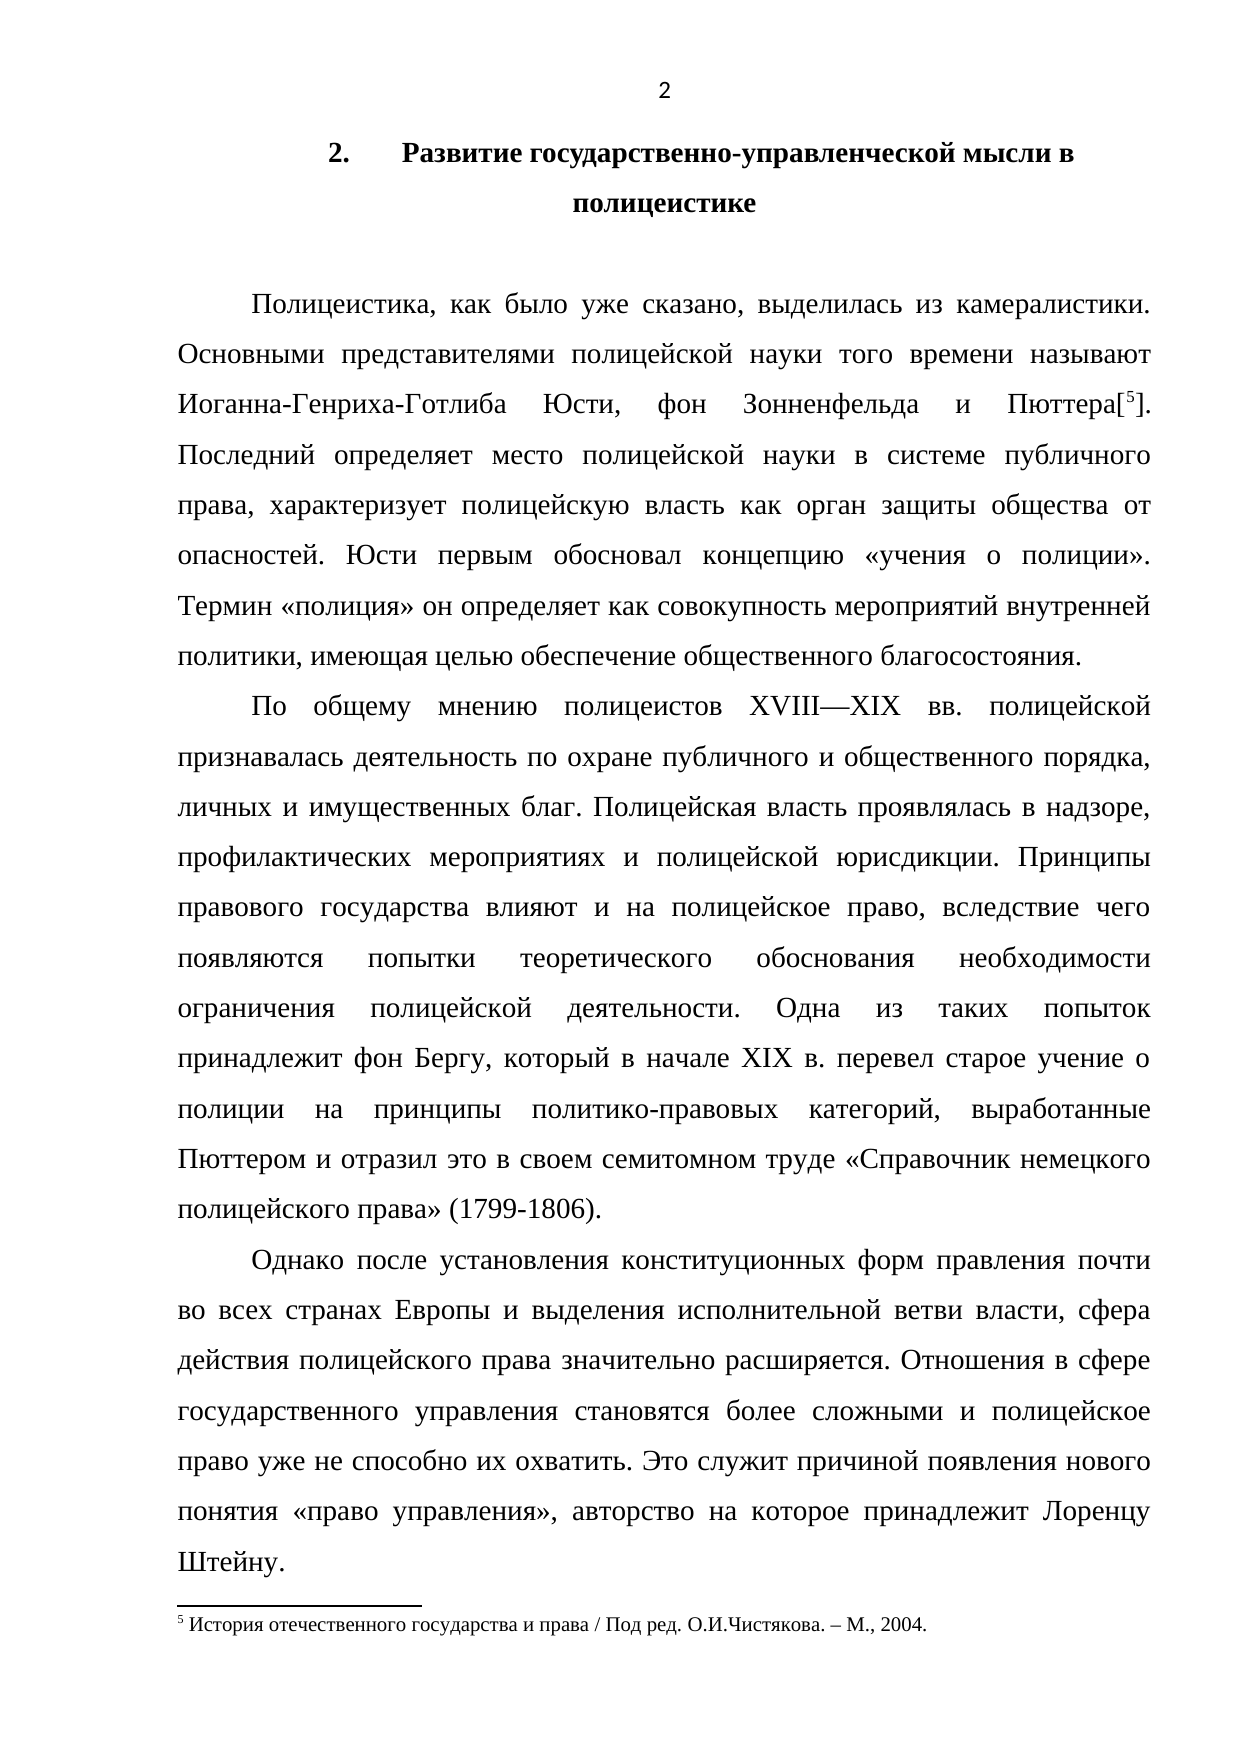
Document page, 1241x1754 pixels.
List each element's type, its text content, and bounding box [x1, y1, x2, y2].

text Однако после установления конституционных форм правления почти во всех странах Европы и выделения исполнительной ветви власти, сфера действия полицейского права значительно расширяется. Отношения в сфере государственного управления становятся более сложными и полицейское право уже не способно их охватить. Это служит причиной появления нового понятия «право управления», авторство на которое принадлежит Лоренцу Штейну. [177, 1242, 1152, 1577]
text Полицеистика, как было уже сказано, выделилась из камералистики. Основными представителями полицейской науки того времени называют Иоганна-Генриха-Готлиба Юсти, фон Зонненфельда и Пюттера[]. Последний определяет место полицейской науки в системе публичного права, характеризует полицейскую власть как орган защиты общества от опасностей. Юсти первым обосновал концепцию «учения о полиции». Термин «полиция» он определяет как совокупность мероприятий внутренней политики, имеющая целью обеспечение общественного благосостояния. [177, 286, 1152, 672]
text По общему мнению полицеистов XVIII—XIX вв. полицейской признавалась деятельность по охране публичного и общественного порядка, личных и имущественных благ. Полицейская власть проявлялась в надзоре, профилактических мероприятиях и полицейской юрисдикции. Принципы правового государства влияют и на полицейское право, вследствие чего появляются попытки теоретического обоснования необходимости ограничения полицейской деятельности. Одна из таких попыток принадлежит фон Бергу, который в начале XIX в. перевел старое учение о полиции на принципы политико-правовых категорий, выработанные Пюттером и отразил это в своем семитомном труде «Справочник немецкого полицейского права» (1799-1806). [177, 688, 1152, 1225]
subtitle Развитие государственно-управленческой мысли в полицеистике [177, 135, 1152, 219]
